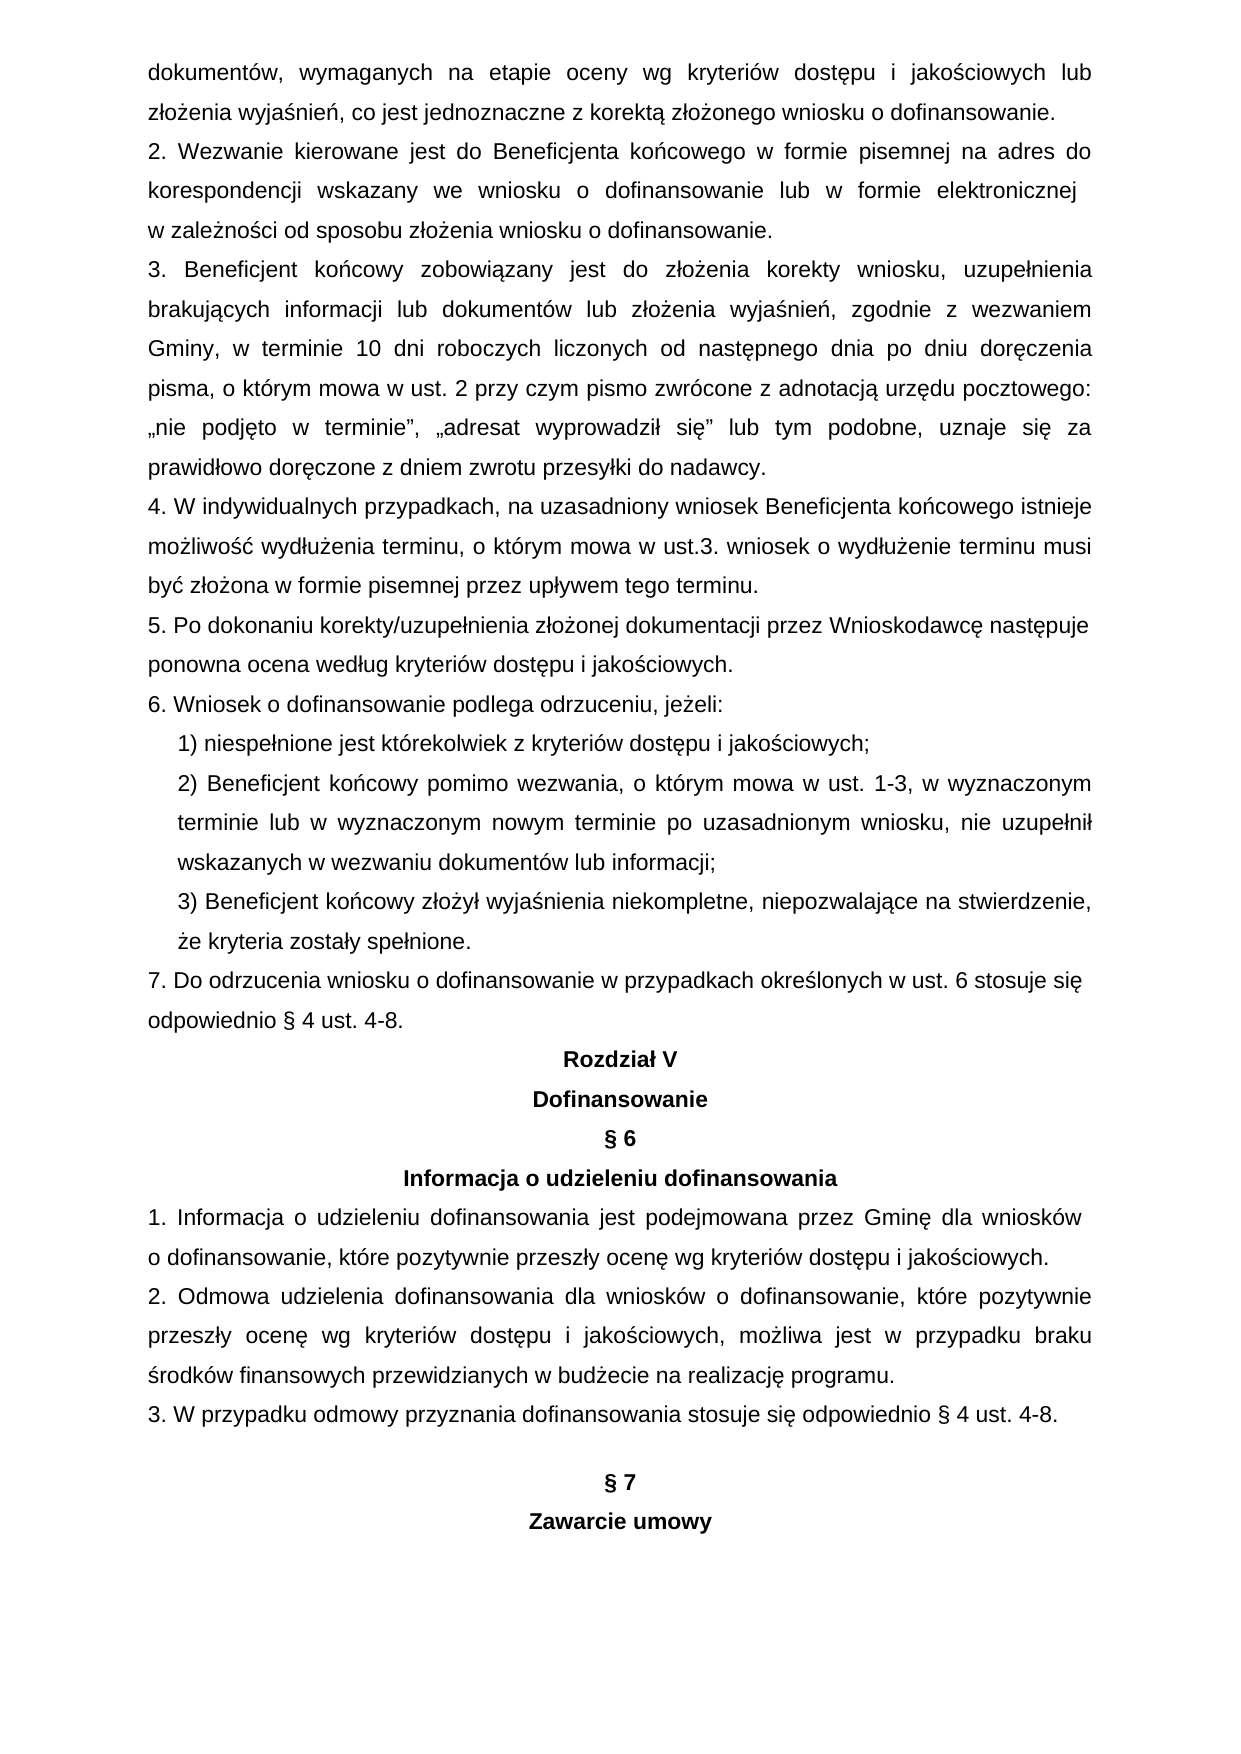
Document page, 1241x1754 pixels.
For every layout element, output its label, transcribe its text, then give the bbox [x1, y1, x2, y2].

text ponowna ocena według kryteriów dostępu i jakościowych. [148, 651, 1093, 678]
text 1) niespełnione jest którekolwiek z kryteriów dostępu i jakościowych; [177, 730, 1093, 757]
text 4. W indywidualnych przypadkach, na uzasadniony wniosek Beneficjenta końcowego istnieje możliwość wydłużenia terminu, o którym mowa w ust.3. wniosek o wydłużenie terminu musi być złożona w formie pisemnej przez upływem tego terminu. [148, 493, 1093, 599]
text 2) Beneficjent końcowy pomimo wezwania, o którym mowa w ust. 1-3, w wyznaczonym terminie lub w wyznaczonym nowym terminie po uzasadnionym wniosku, nie uzupełnił wskazanych w wezwaniu dokumentów lub informacji; [177, 770, 1093, 875]
text 6. Wniosek o dofinansowanie podlega odrzuceniu, jeżeli: [148, 691, 1093, 717]
text 5. Po dokonaniu korekty/uzupełnienia złożonej dokumentacji przez Wnioskodawcę następuje [148, 612, 1093, 638]
text 3. W przypadku odmowy przyznania dofinansowania stosuje się odpowiednio § 4 ust. 4-8. [148, 1401, 1093, 1428]
text Informacja o udzieleniu dofinansowania [148, 1164, 1093, 1191]
text 2. Odmowa udzielenia dofinansowania dla wniosków o dofinansowanie, które pozytywnie przeszły ocenę wg kryteriów dostępu i jakościowych, możliwa jest w przypadku braku środków finansowych przewidzianych w budżecie na realizację programu. [148, 1283, 1093, 1388]
text § 7 [148, 1469, 1093, 1495]
text § 6 [148, 1125, 1093, 1151]
text Dofinansowanie [148, 1086, 1093, 1112]
text 3) Beneficjent końcowy złożył wyjaśnienia niekompletne, niepozwalające na stwierdzenie, że kryteria zostały spełnione. [177, 888, 1093, 954]
text 2. Wezwanie kierowane jest do Beneficjenta końcowego w formie pisemnej na adres do korespondencji wskazany we wniosku o dofinansowanie lub w formie elektronicznej w zależności od sposobu złożenia wniosku o dofinansowanie. [148, 138, 1093, 243]
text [148, 59, 1093, 125]
text Zawarcie umowy [148, 1508, 1093, 1535]
text Rozdział V [148, 1046, 1093, 1072]
text 7. Do odrzucenia wniosku o dofinansowanie w przypadkach określonych w ust. 6 stosuje się [148, 967, 1093, 993]
text odpowiednio § 4 ust. 4-8. [148, 1007, 1093, 1033]
text 3. Beneficjent końcowy zobowiązany jest do złożenia korekty wniosku, uzupełnienia brakujących informacji lub dokumentów lub złożenia wyjaśnień, zgodnie z wezwaniem Gminy, w terminie 10 dni roboczych liczonych od następnego dnia po dniu doręczenia pisma, o którym mowa w ust. 2 przy czym pismo zwrócone z adnotacją urzędu pocztowego: „nie podjęto w terminie”, „adresat wyprowadził się” lub tym podobne, uznaje się za prawidłowo doręczone z dniem zwrotu przesyłki do nadawcy. [148, 256, 1093, 480]
text 1. Informacja o udzieleniu dofinansowania jest podejmowana przez Gminę dla wniosków o dofinansowanie, które pozytywnie przeszły ocenę wg kryteriów dostępu i jakościowych. [148, 1204, 1093, 1270]
